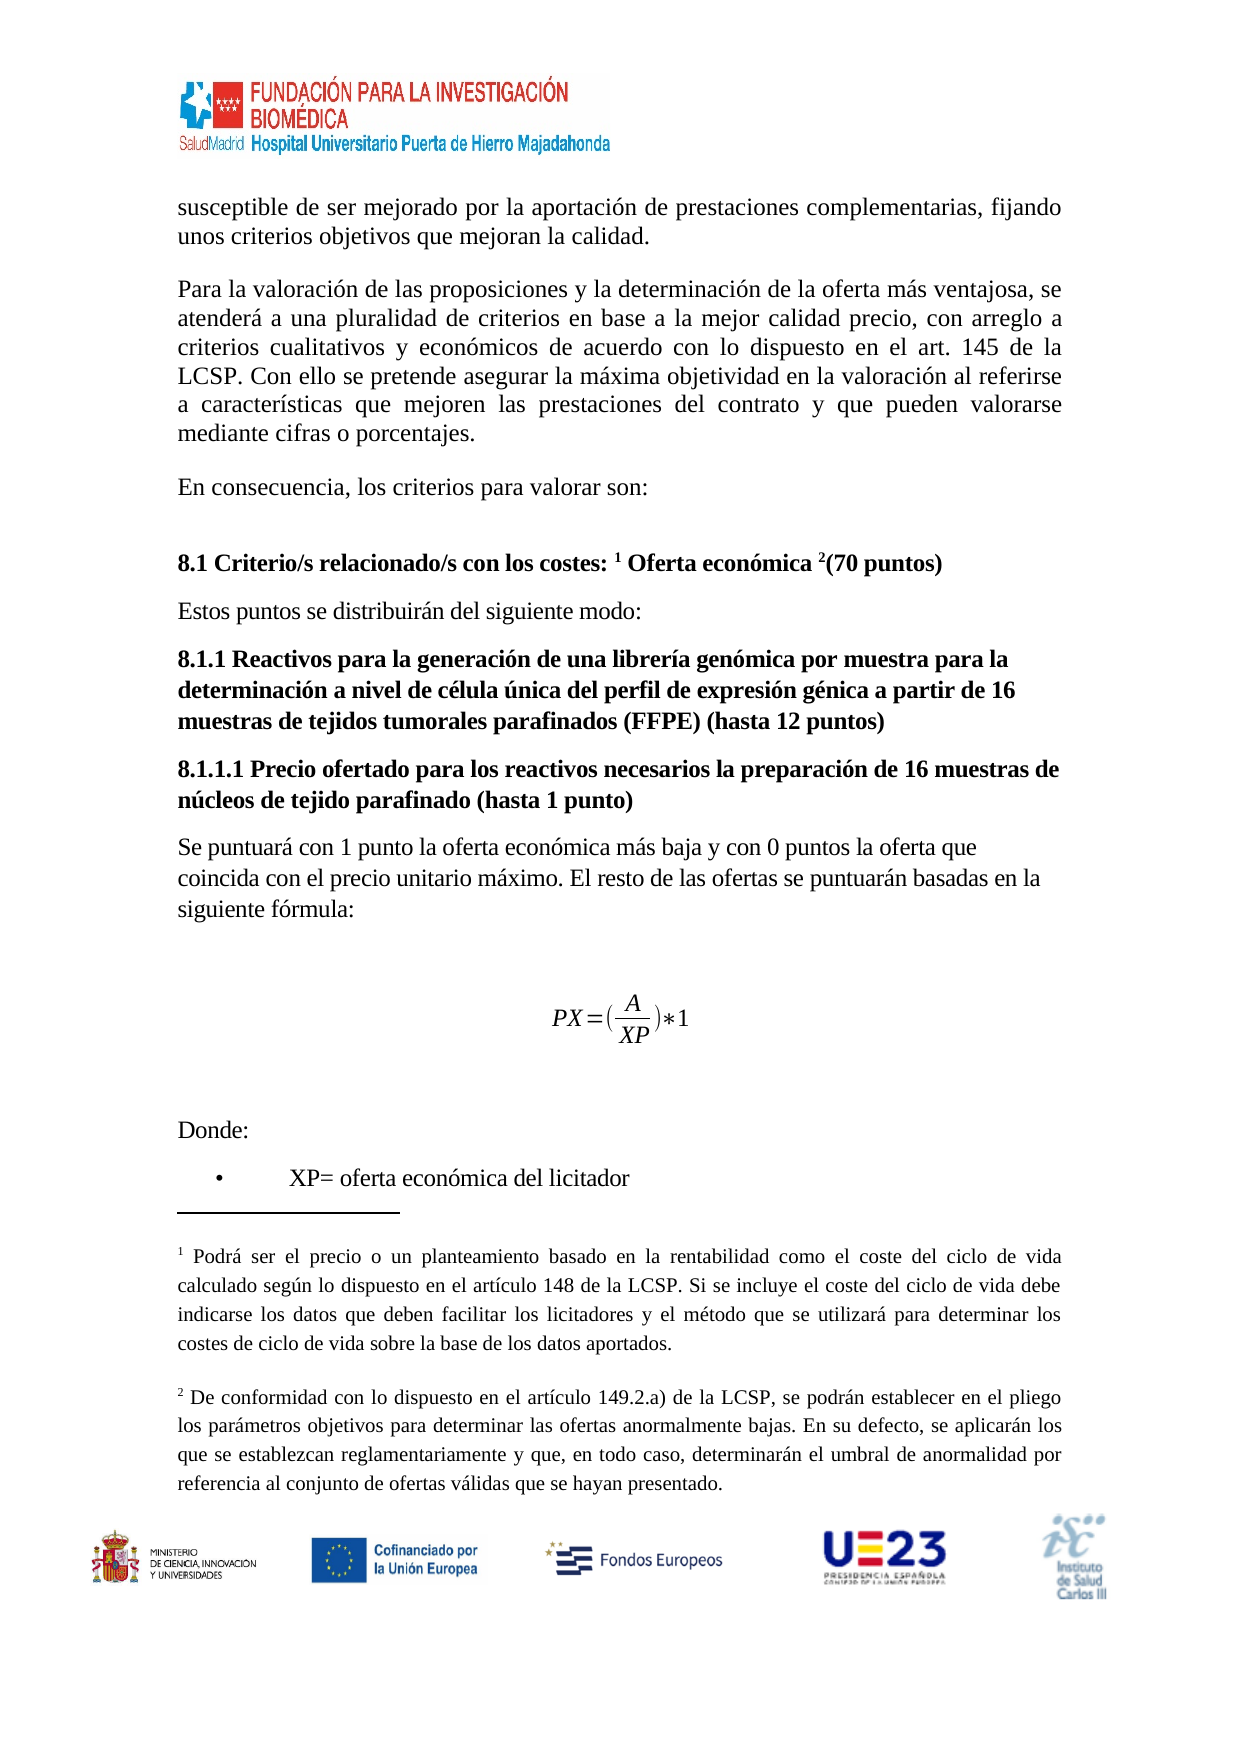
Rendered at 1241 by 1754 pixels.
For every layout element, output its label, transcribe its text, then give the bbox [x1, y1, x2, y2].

text Para la valoración de las proposiciones y la determinación de la oferta más ventajosa, se atenderá a una pluralidad de criterios en base a la mejor calidad precio, con arreglo a criterios cualitativos y económicos de acuerdo con lo dispuesto en el art. 145 de la LCSP. Con ello se pretende asegurar la máxima objetividad en la valoración al referirse a características que mejoren las prestaciones del contrato y que pueden valorarse mediante cifras o porcentajes. [177, 274, 1063, 447]
text Estos puntos se distribuirán del siguiente modo: [177, 596, 1063, 625]
text En consecuencia, los criterios para valorar son: [177, 472, 1063, 501]
text 8.1.1 Reactivos para la generación de una librería genómica por muestra para la determinación a nivel de célula única del perfil de expresión génica a partir de 16 muestras de tejidos tumorales parafinados (FFPE) (hasta 12 puntos) [177, 644, 1063, 735]
picture [177, 73, 611, 159]
picture [542, 1528, 727, 1582]
picture [1031, 1495, 1138, 1615]
picture [304, 1519, 489, 1591]
picture [817, 1512, 975, 1598]
text 8.1.1.1 Precio ofertado para los reactivos necesarios la preparación de 16 muestras de núcleos de tejido parafinado (hasta 1 punto) [177, 754, 1063, 813]
text Se puntuará con 1 punto la oferta económica más baja y con 0 puntos la oferta que coincida con el precio unitario máximo. El resto de las ofertas se puntuarán basadas en la siguiente fórmula: [177, 832, 1063, 923]
picture [79, 1520, 262, 1590]
list XP= oferta económica del licitador [215, 1163, 1063, 1192]
text 8.1 Criterio/s relacionado/s con los costes: Oferta económica (70 puntos) [177, 548, 1063, 577]
text Donde: [177, 1115, 1063, 1144]
